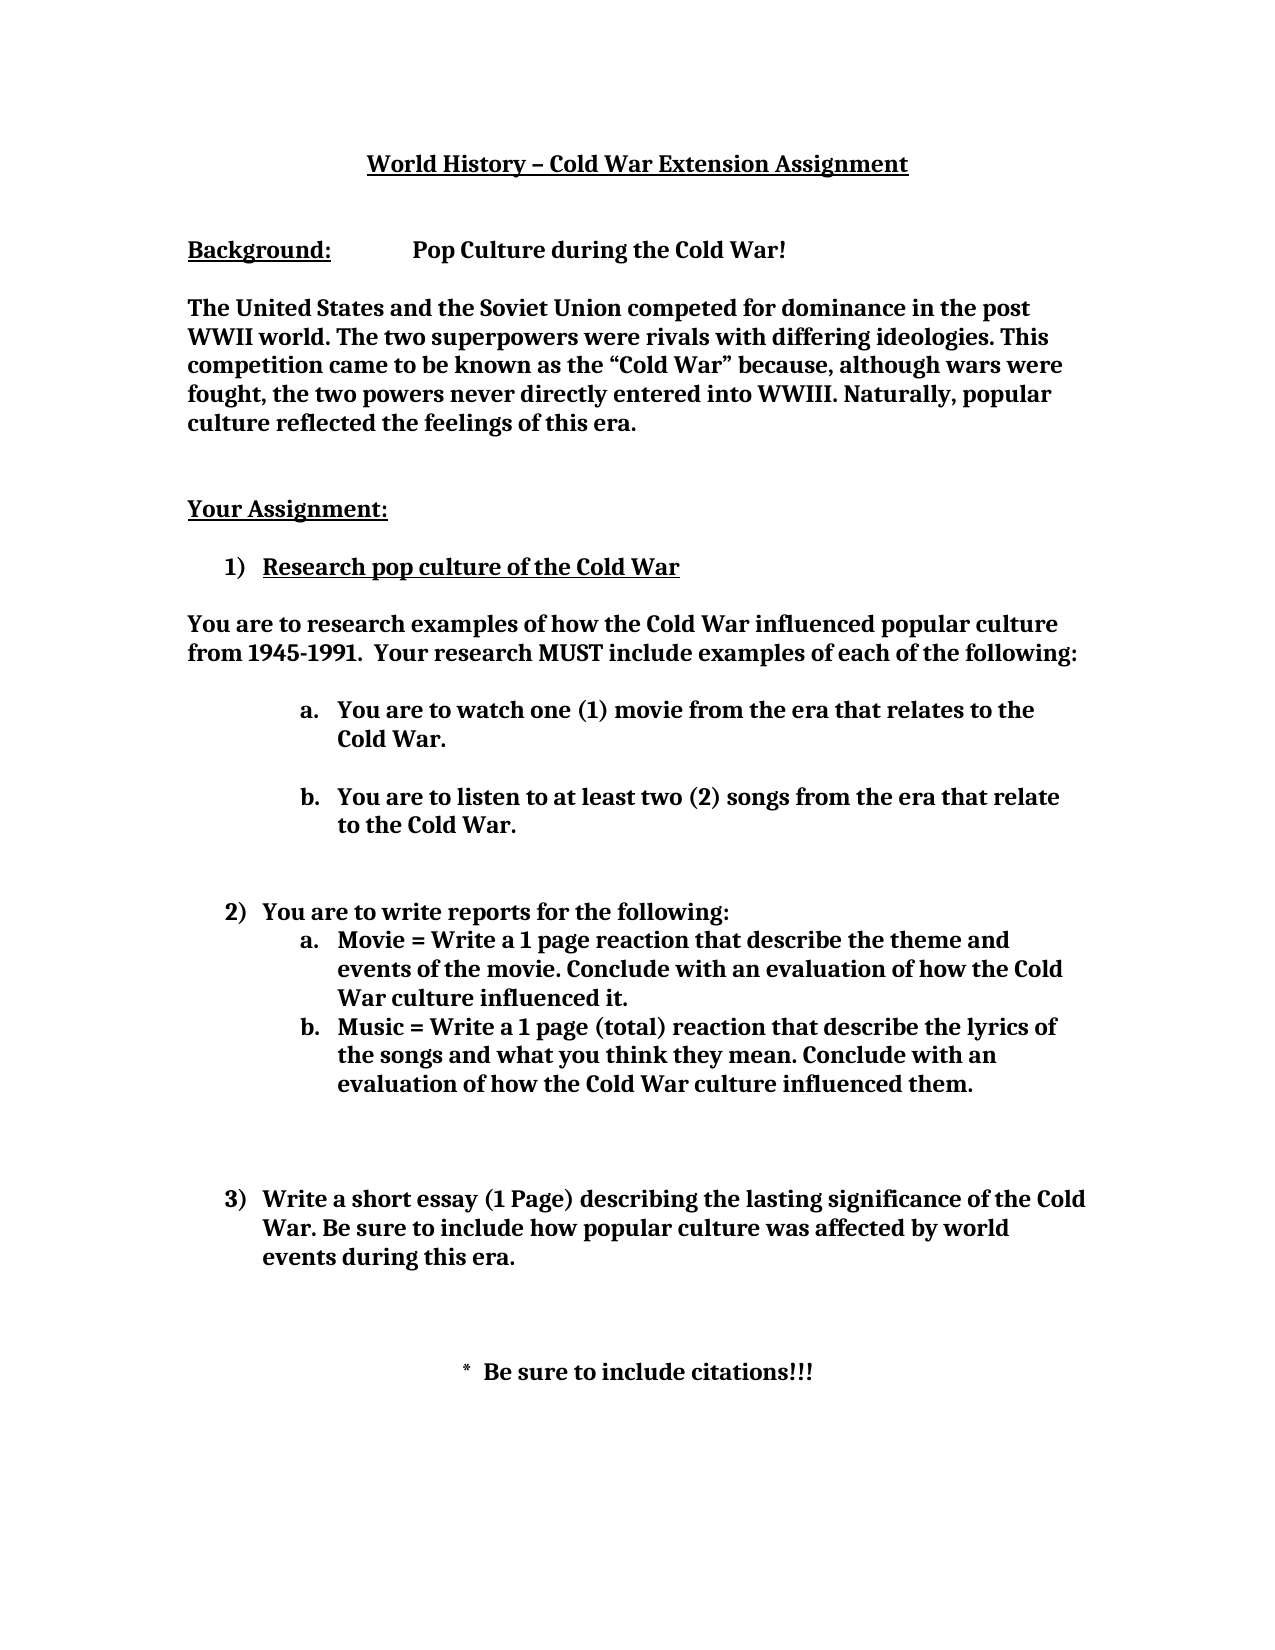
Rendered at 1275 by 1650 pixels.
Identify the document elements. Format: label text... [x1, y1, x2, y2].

text The United States and the Soviet Union competed for dominance in the post WWII world. The two superpowers were rivals with differing ideologies. This competition came to be known as the “Cold War” because, although wars were fought, the two powers never directly entered into WWIII. Naturally, popular culture reflected the feelings of this era. [187, 294, 1087, 437]
list Music = Write a 1 page (total) reaction that describe the lyrics of the songs and what you think they mean. Conclude with an evaluation of how the Cold War culture influenced them. [300, 1012, 1087, 1099]
list You are to write reports for the following: [225, 897, 1087, 926]
list Movie = Write a 1 page reaction that describe the theme and events of the movie. Conclude with an evaluation of how the Cold War culture influenced it. [300, 926, 1087, 1012]
text You are to research examples of how the Cold War influenced popular culture from 1945-1991. Your research MUST include examples of each of the following: [187, 610, 1087, 667]
list Research pop culture of the Cold War [225, 552, 1087, 581]
text World History – Cold War Extension Assignment [187, 150, 1087, 179]
list You are to listen to at least two (2) songs from the era that relate to the Cold War. [300, 782, 1087, 840]
list Write a short essay (1 Page) describing the lasting significance of the Cold War. Be sure to include how popular culture was affected by world events during this era. [225, 1185, 1087, 1271]
list You are to watch one (1) movie from the era that relates to the Cold War. [300, 696, 1087, 754]
text * Be sure to include citations!!! [187, 1357, 1087, 1386]
text Background: Pop Culture during the Cold War! [187, 236, 1087, 265]
text Your Assignment: [187, 495, 1087, 524]
